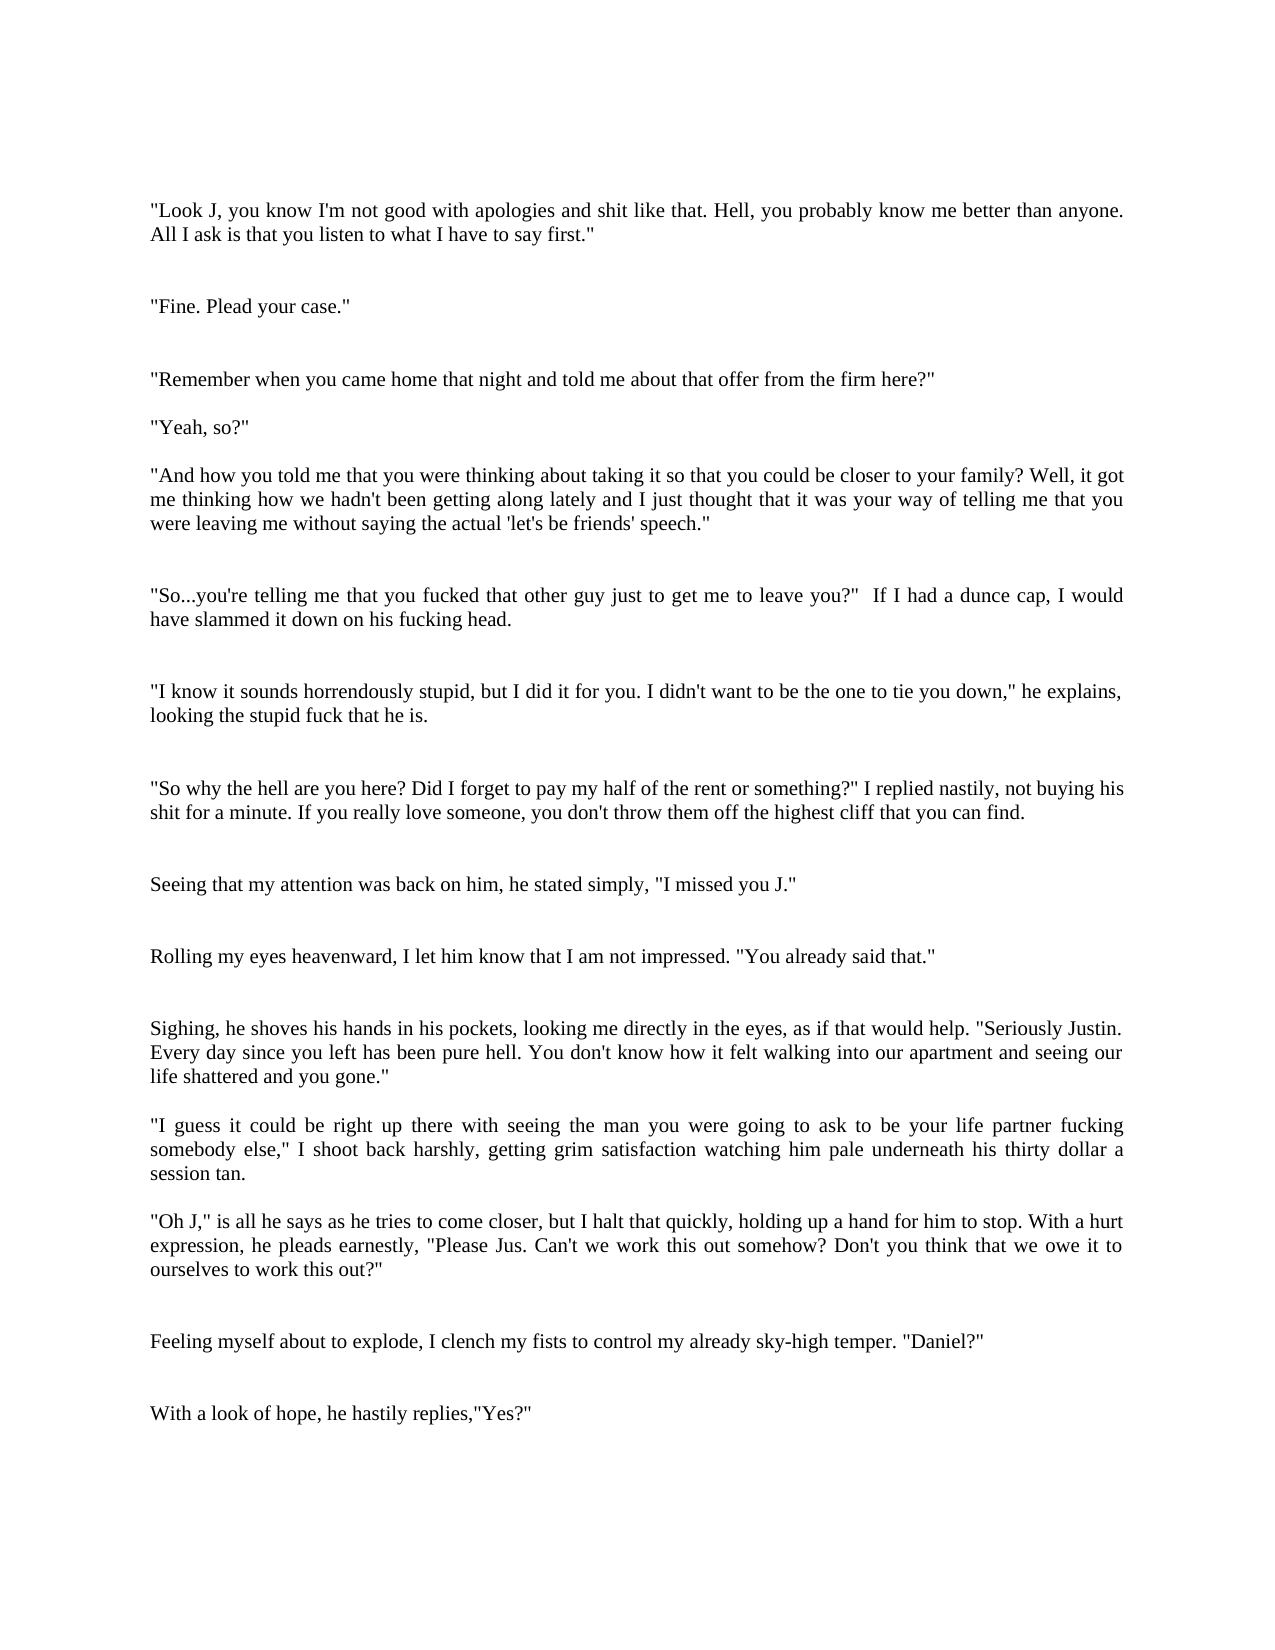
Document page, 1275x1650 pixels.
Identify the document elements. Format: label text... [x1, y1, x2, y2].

text With a look of hope, he hastily replies,"Yes?" [150, 1401, 1125, 1425]
text "I guess it could be right up there with seeing the man you were going to ask to be your life partner fucking somebody else," I shoot back harshly, getting grim satisfaction watching him pale underneath his thirty dollar a session tan. [150, 1112, 1125, 1185]
text "Fine. Plead your case." [150, 294, 1125, 318]
text Seeing that my attention was back on him, he stated simply, "I missed you J." [150, 872, 1125, 896]
text "I know it sounds horrendously stupid, but I did it for you. I didn't want to be the one to tie you down," he explains, looking the stupid fuck that he is. [150, 679, 1125, 727]
text "Oh J," is all he says as he tries to come closer, but I halt that quickly, holding up a hand for him to stop. With a hurt expression, he pleads earnestly, "Please Jus. Can't we work this out somehow? Don't you think that we owe it to ourselves to work this out?" [150, 1209, 1125, 1281]
text "So...you're telling me that you fucked that other guy just to get me to leave you?" If I had a dunce cap, I would have slammed it down on his fucking head. [150, 583, 1125, 631]
text "Remember when you came home that night and told me about that offer from the firm here?" [150, 367, 1125, 391]
text "So why the hell are you here? Did I forget to pay my half of the rent or something?" I replied nastily, not buying his shit for a minute. If you really love someone, you don't throw them off the highest cliff that you can find. [150, 776, 1125, 824]
text "Yeah, so?" [150, 415, 1125, 439]
text "And how you told me that you were thinking about taking it so that you could be closer to your family? Well, it got me thinking how we hadn't been getting along lately and I just thought that it was your way of telling me that you were leaving me without saying the actual 'let's be friends' speech." [150, 463, 1125, 535]
text Sighing, he shoves his hands in his pockets, looking me directly in the eyes, as if that would help. "Seriously Justin. Every day since you left has been pure hell. You don't know how it felt walking into our apartment and seeing our life shattered and you gone." [150, 1016, 1125, 1088]
text "Look J, you know I'm not good with apologies and shit like that. Hell, you probably know me better than anyone. All I ask is that you listen to what I have to say first." [150, 198, 1125, 246]
text Feeling myself about to explode, I clench my fists to control my already sky-high temper. "Daniel?" [150, 1329, 1125, 1353]
text Rolling my eyes heavenward, I let him know that I am not impressed. "You already said that." [150, 944, 1125, 968]
